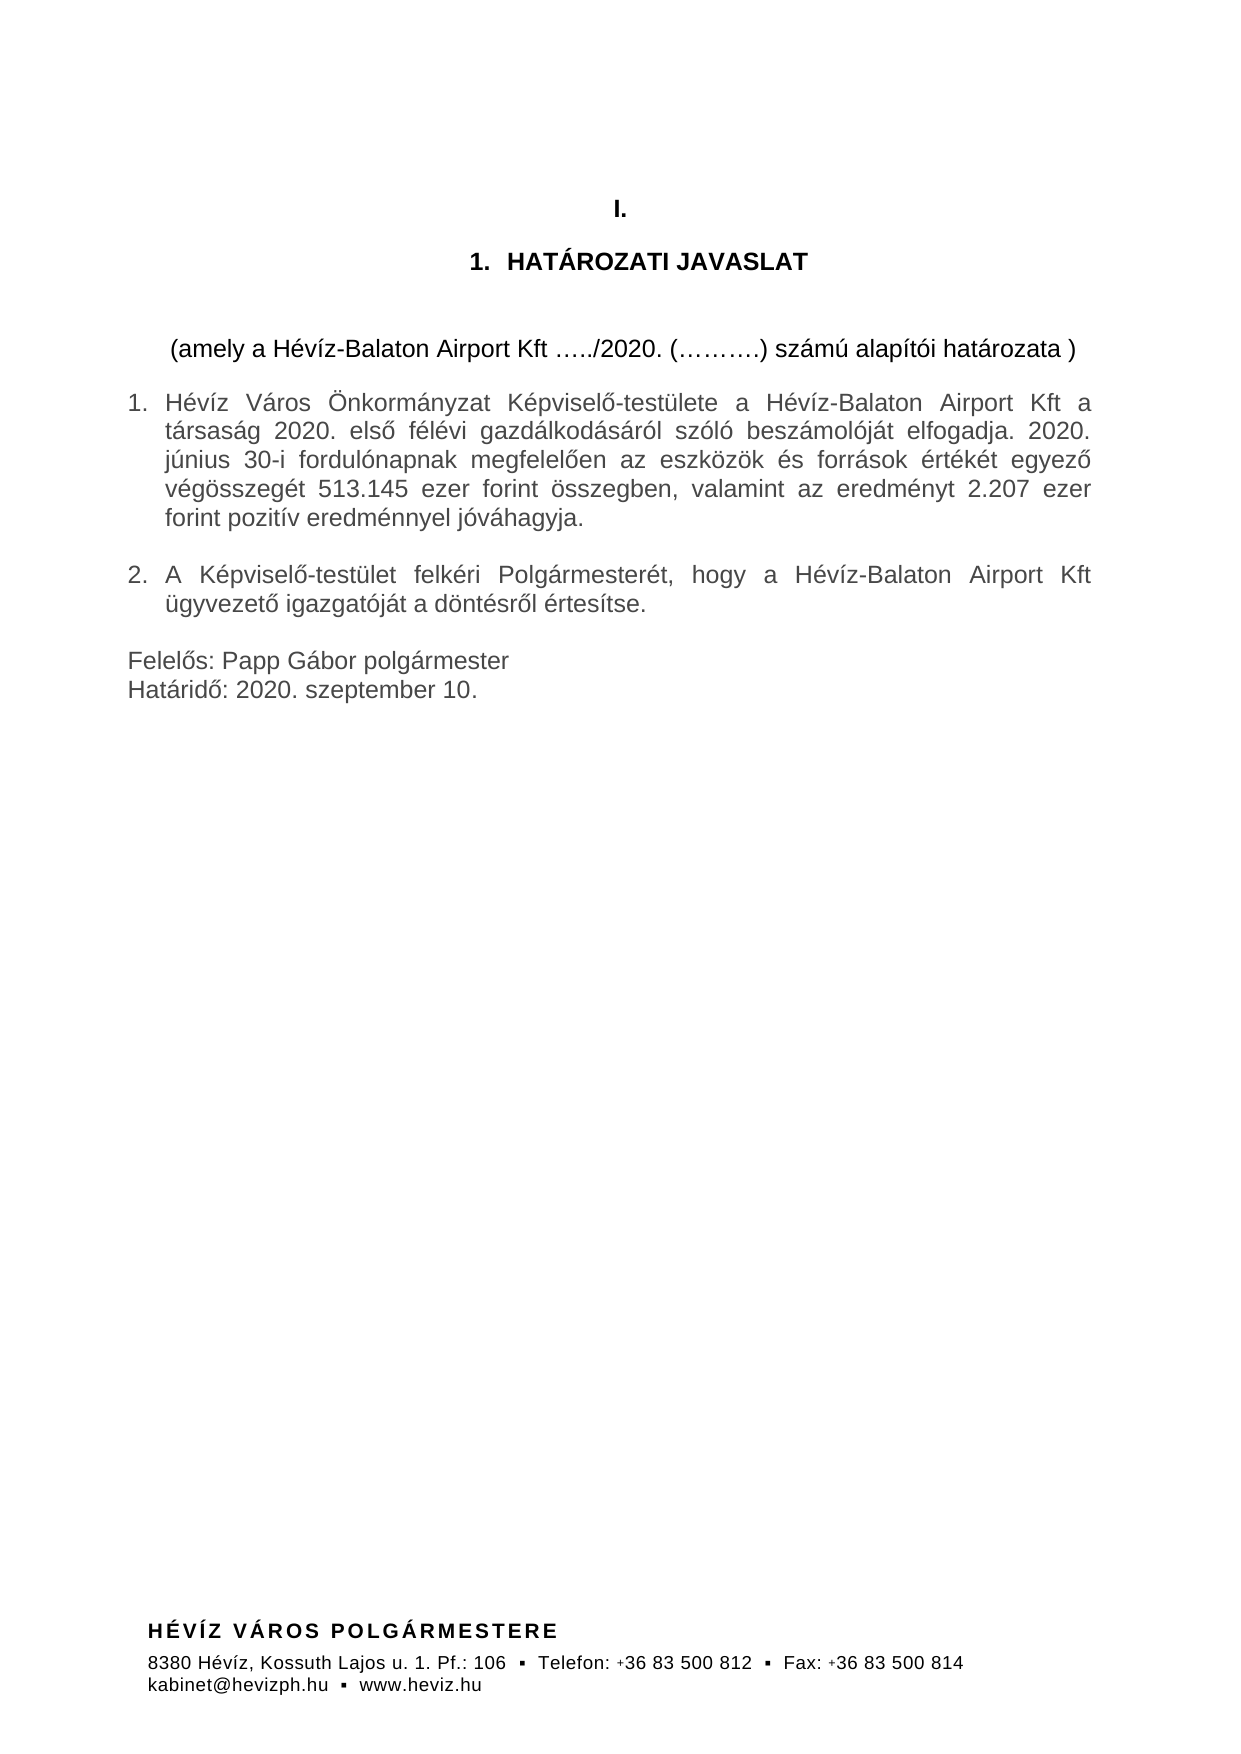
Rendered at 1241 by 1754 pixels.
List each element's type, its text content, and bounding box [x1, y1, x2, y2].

text Felelős: Papp Gábor polgármester [116, 646, 1093, 675]
text (amely a Hévíz-Balaton Airport Kft …../2020. (……….) számú alapítói határozata ) [148, 334, 1093, 362]
text Határidő: 2020. szeptember 10. [116, 675, 1093, 704]
text I. [148, 193, 1093, 222]
list Hévíz Város Önkormányzat Képviselő-testülete a Hévíz-Balaton Airport Kft a társaság 2020. első félévi gazdálkodásáról szóló beszámolóját elfogadja. 2020. június 30-i fordulónapnak megfelelően az eszközök és források értékét egyező végösszegét 513.145 ezer forint összegben, valamint az eredményt 2.207 ezer forint pozitív eredménnyel jóváhagyja. [127, 387, 1093, 531]
list HATÁROZATI JAVASLAT [185, 247, 1093, 276]
list A Képviselő-testület felkéri Polgármesterét, hogy a Hévíz-Balaton Airport Kft ügyvezető igazgatóját a döntésről értesítse. [127, 560, 1093, 617]
